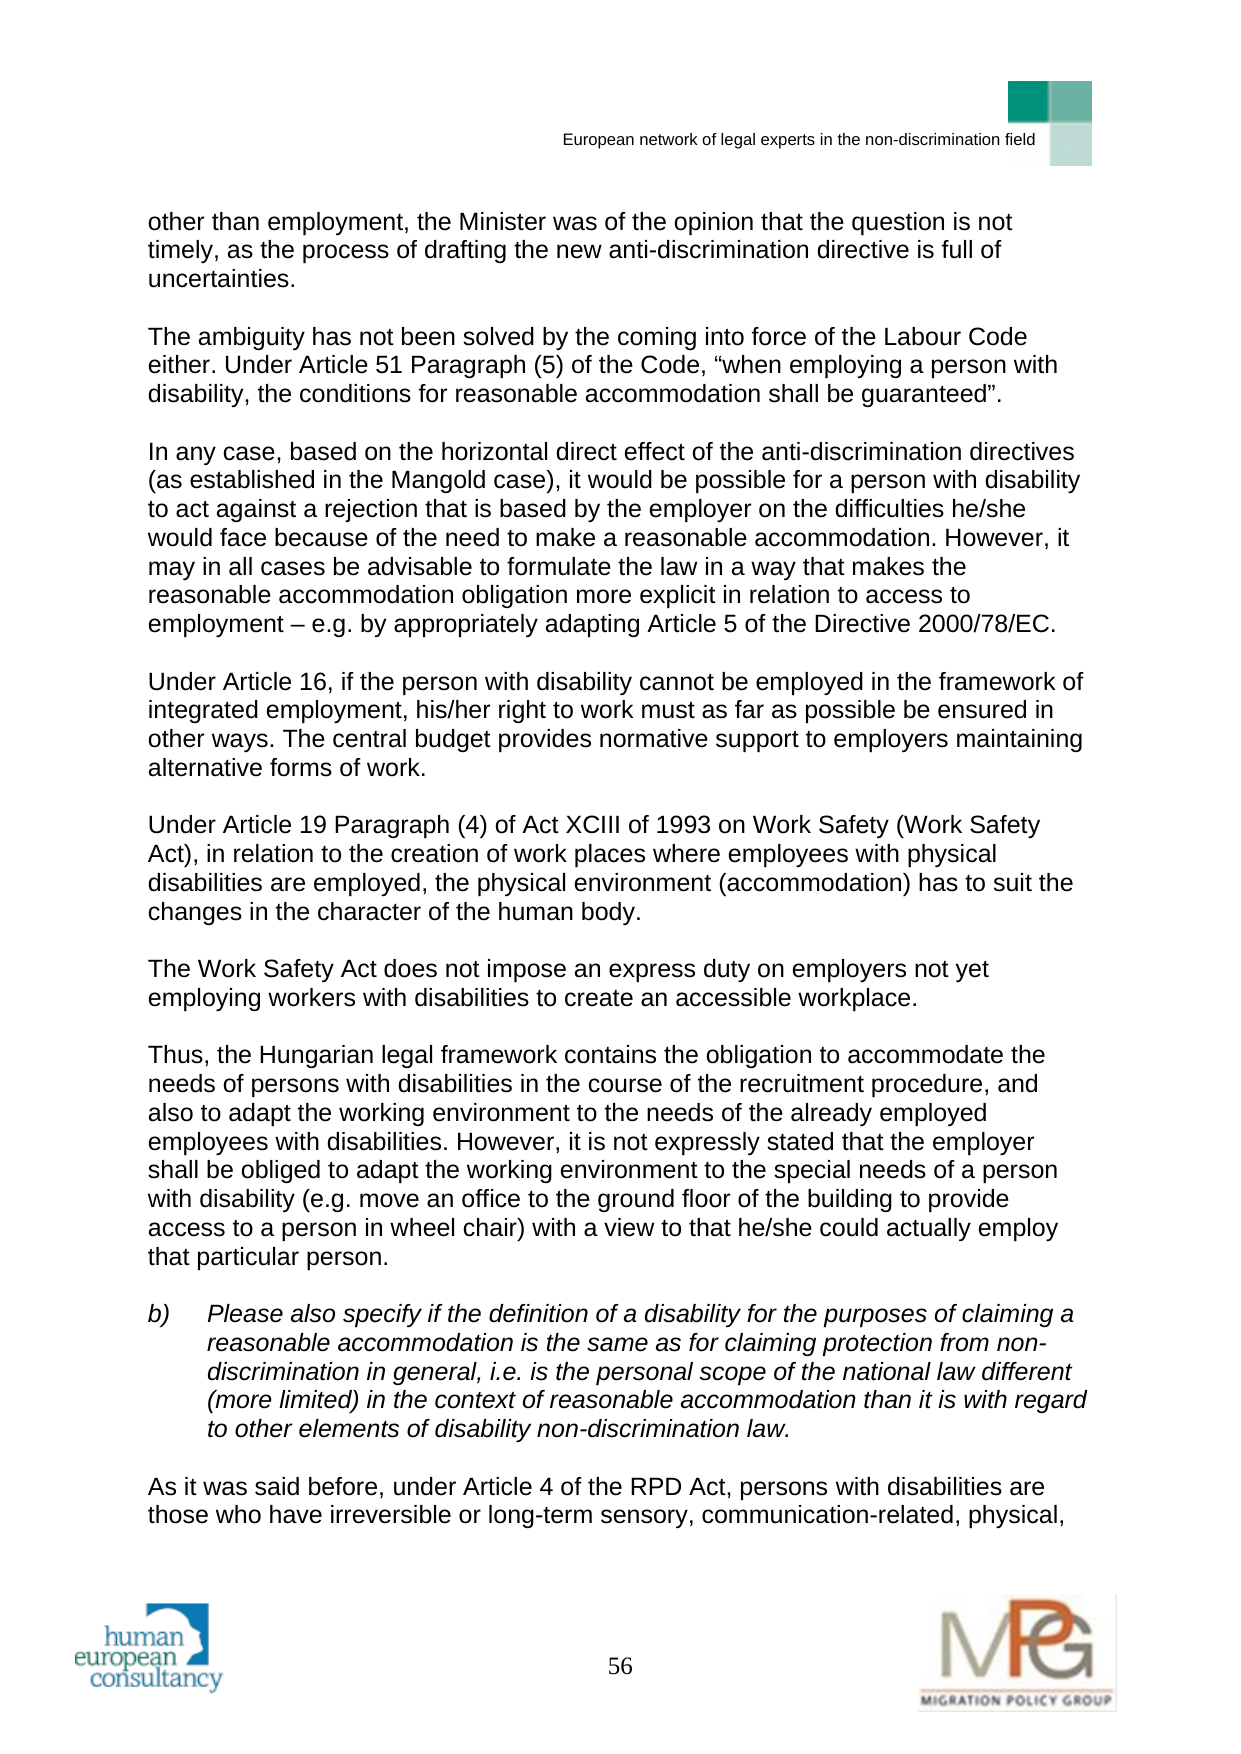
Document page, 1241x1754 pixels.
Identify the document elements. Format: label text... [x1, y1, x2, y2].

picture [1008, 81, 1092, 166]
text The Work Safety Act does not impose an express duty on employers not yet employing workers with disabilities to create an accessible workplace. [148, 954, 1092, 1012]
list Please also specify if the definition of a disability for the purposes of claiming a reasonable accommodation is the same as for claiming protection from non-discrimination in general, i.e. is the personal scope of the national law different (more limited) in the context of reasonable accommodation than it is with regard to other elements of disability non-discrimination law. [148, 1299, 1092, 1443]
text Thus, the Hungarian legal framework contains the obligation to accommodate the needs of persons with disabilities in the course of the recruitment procedure, and also to adapt the working environment to the needs of the already employed employees with disabilities. However, it is not expressly stated that the employer shall be obliged to adapt the working environment to the special needs of a person with disability (e.g. move an office to the ground floor of the building to provide access to a person in wheel chair) with a view to that he/she could actually employ that particular person. [148, 1041, 1092, 1271]
text The ambiguity has not been solved by the coming into force of the Labour Code either. Under Article 51 Paragraph (5) of the Code, “when employing a person with disability, the conditions for reasonable accommodation shall be guaranteed”. [148, 322, 1092, 408]
picture [918, 1594, 1118, 1713]
text Under Article 19 Paragraph (4) of Act XCIII of 1993 on Work Safety (Work Safety Act), in relation to the creation of work places where employees with physical disabilities are employed, the physical environment (accommodation) has to suit the changes in the character of the human body. [148, 811, 1092, 926]
text In any case, based on the horizontal direct effect of the anti-discrimination directives (as established in the Mangold case), it would be possible for a person with disability to act against a rejection that is based by the employer on the difficulties he/she would face because of the need to make a reasonable accommodation. However, it may in all cases be advisable to formulate the law in a way that makes the reasonable accommodation obligation more explicit in relation to access to employment – e.g. by appropriately adapting Article 5 of the Directive 2000/78/EC. [148, 437, 1092, 638]
picture [75, 1602, 228, 1695]
text Under Article 16, if the person with disability cannot be employed in the framework of integrated employment, his/her right to work must as far as possible be ensured in other ways. The central budget provides normative support to employers maintaining alternative forms of work. [148, 667, 1092, 782]
